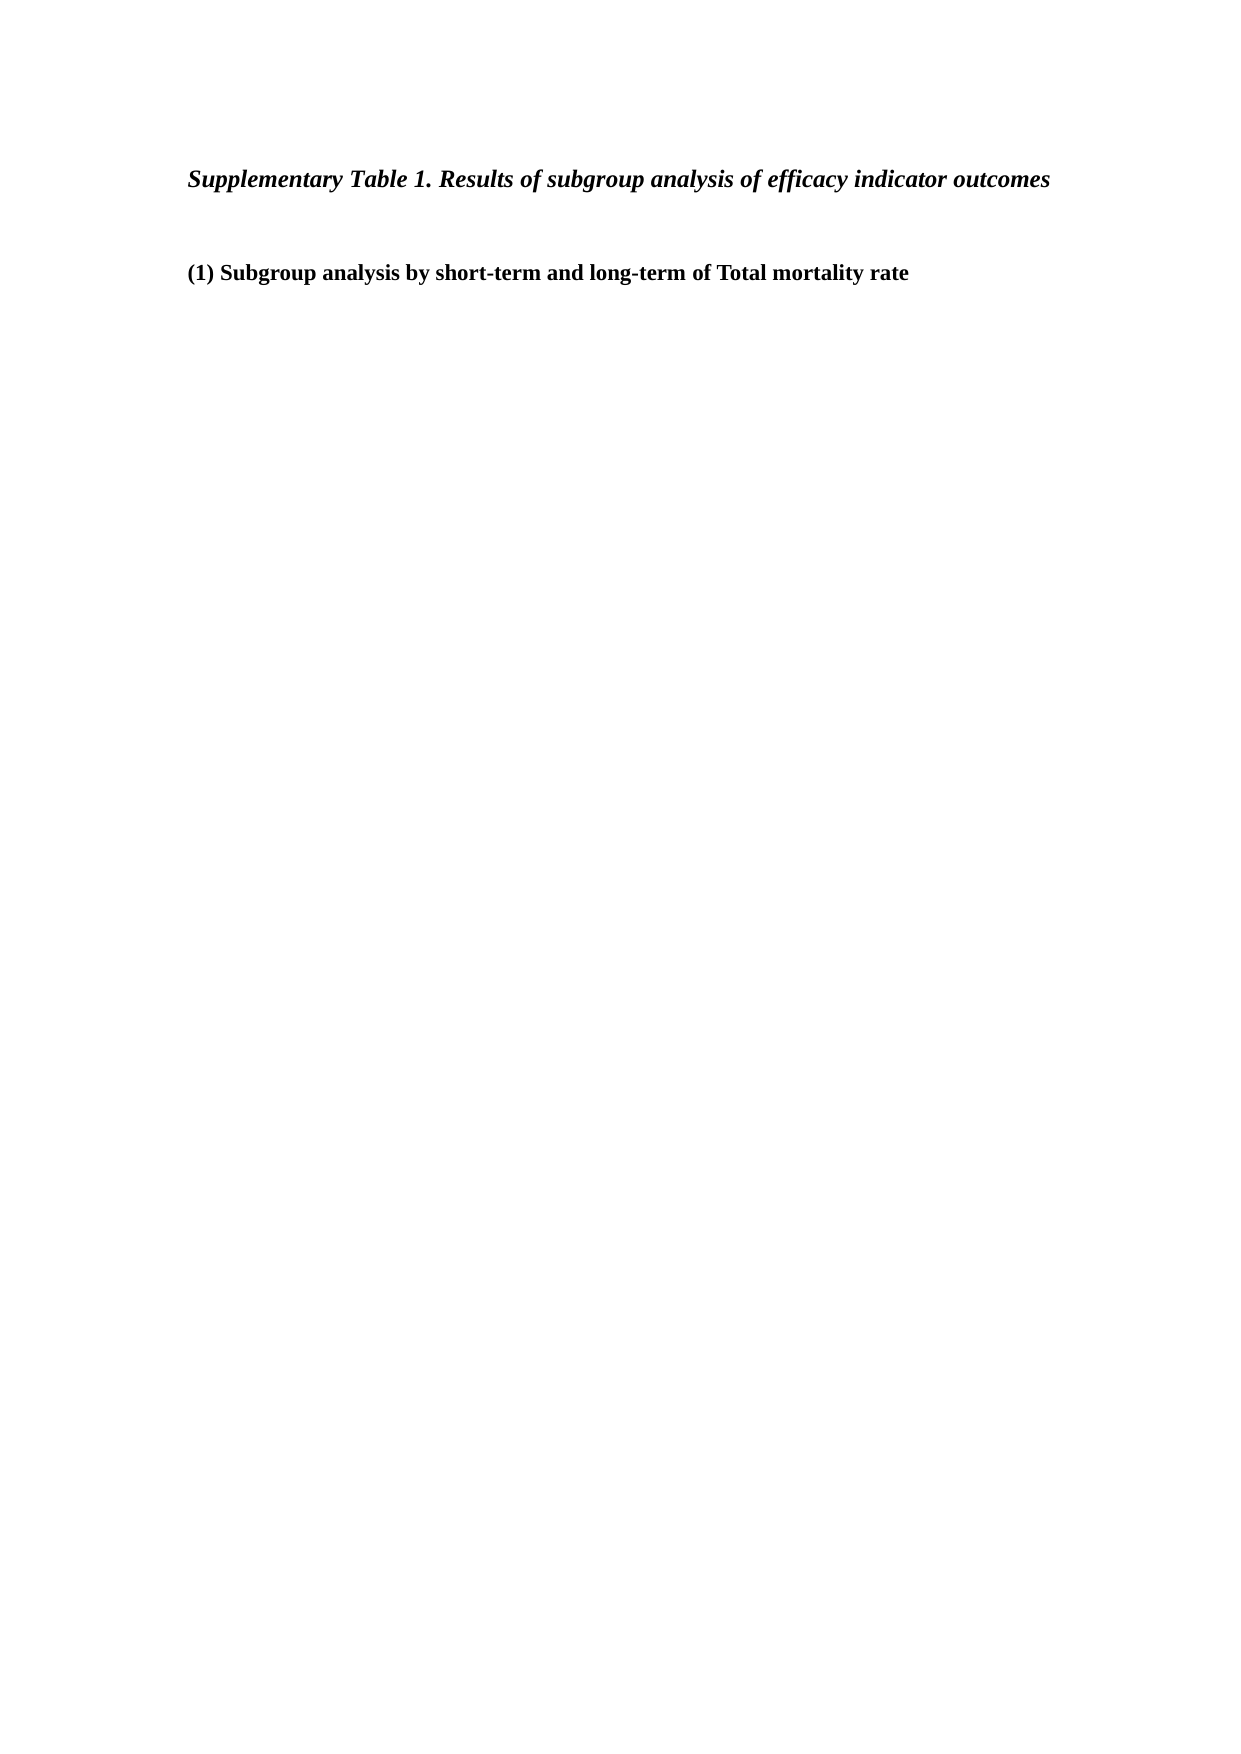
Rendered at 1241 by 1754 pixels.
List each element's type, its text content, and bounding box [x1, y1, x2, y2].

text Supplementary Table 1. Results of subgroup analysis of efficacy indicator outcomes [187, 162, 1053, 194]
list Subgroup analysis by short-term and long-term of Total mortality rate [187, 256, 1053, 288]
